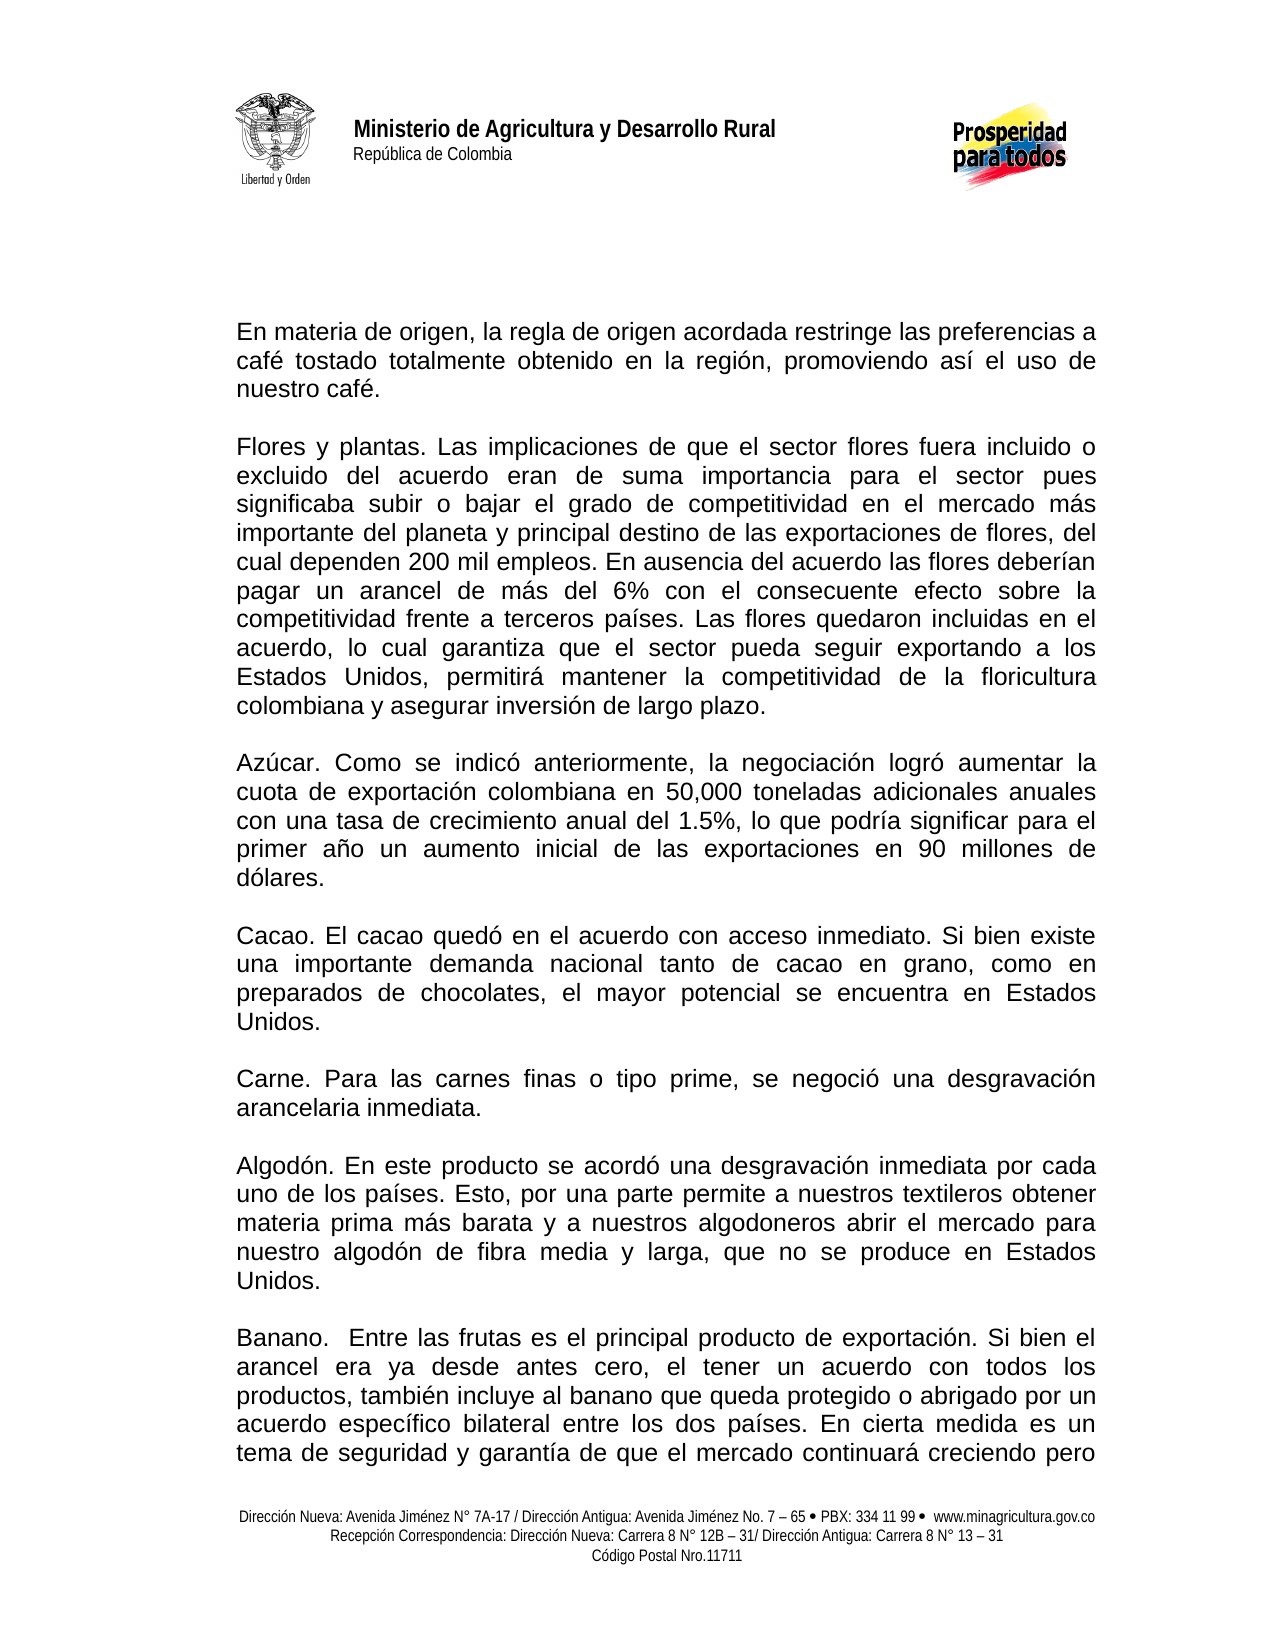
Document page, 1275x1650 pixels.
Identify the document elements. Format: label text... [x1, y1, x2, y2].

picture [936, 101, 1084, 191]
text Carne. Para las carnes finas o tipo prime, se negoció una desgravación arancelaria inmediata. [236, 1064, 1098, 1122]
text En materia de origen, la regla de origen acordada restringe las preferencias a café tostado totalmente obtenido en la región, promoviendo así el uso de nuestro café. [236, 317, 1098, 403]
text Algodón. En este producto se acordó una desgravación inmediata por cada uno de los países. Esto, por una parte permite a nuestros textileros obtener materia prima más barata y a nuestros algodoneros abrir el mercado para nuestro algodón de fibra media y larga, que no se produce en Estados Unidos. [236, 1151, 1098, 1294]
text Azúcar. Como se indicó anteriormente, la negociación logró aumentar la cuota de exportación colombiana en 50,000 toneladas adicionales anuales con una tasa de crecimiento anual del 1.5%, lo que podría significar para el primer año un aumento inicial de las exportaciones en 90 millones de dólares. [236, 748, 1098, 892]
text Cacao. El cacao quedó en el acuerdo con acceso inmediato. Si bien existe una importante demanda nacional tanto de cacao en grano, como en preparados de chocolates, el mayor potencial se encuentra en Estados Unidos. [236, 921, 1098, 1036]
text Flores y plantas. Las implicaciones de que el sector flores fuera incluido o excluido del acuerdo eran de suma importancia para el sector pues significaba subir o bajar el grado de competitividad en el mercado más importante del planeta y principal destino de las exportaciones de flores, del cual dependen 200 mil empleos. En ausencia del acuerdo las flores deberían pagar un arancel de más del 6% con el consecuente efecto sobre la competitividad frente a terceros países. Las flores quedaron incluidas en el acuerdo, lo cual garantiza que el sector pueda seguir exportando a los Estados Unidos, permitirá mantener la competitividad de la floricultura colombiana y asegurar inversión de largo plazo. [236, 432, 1098, 719]
